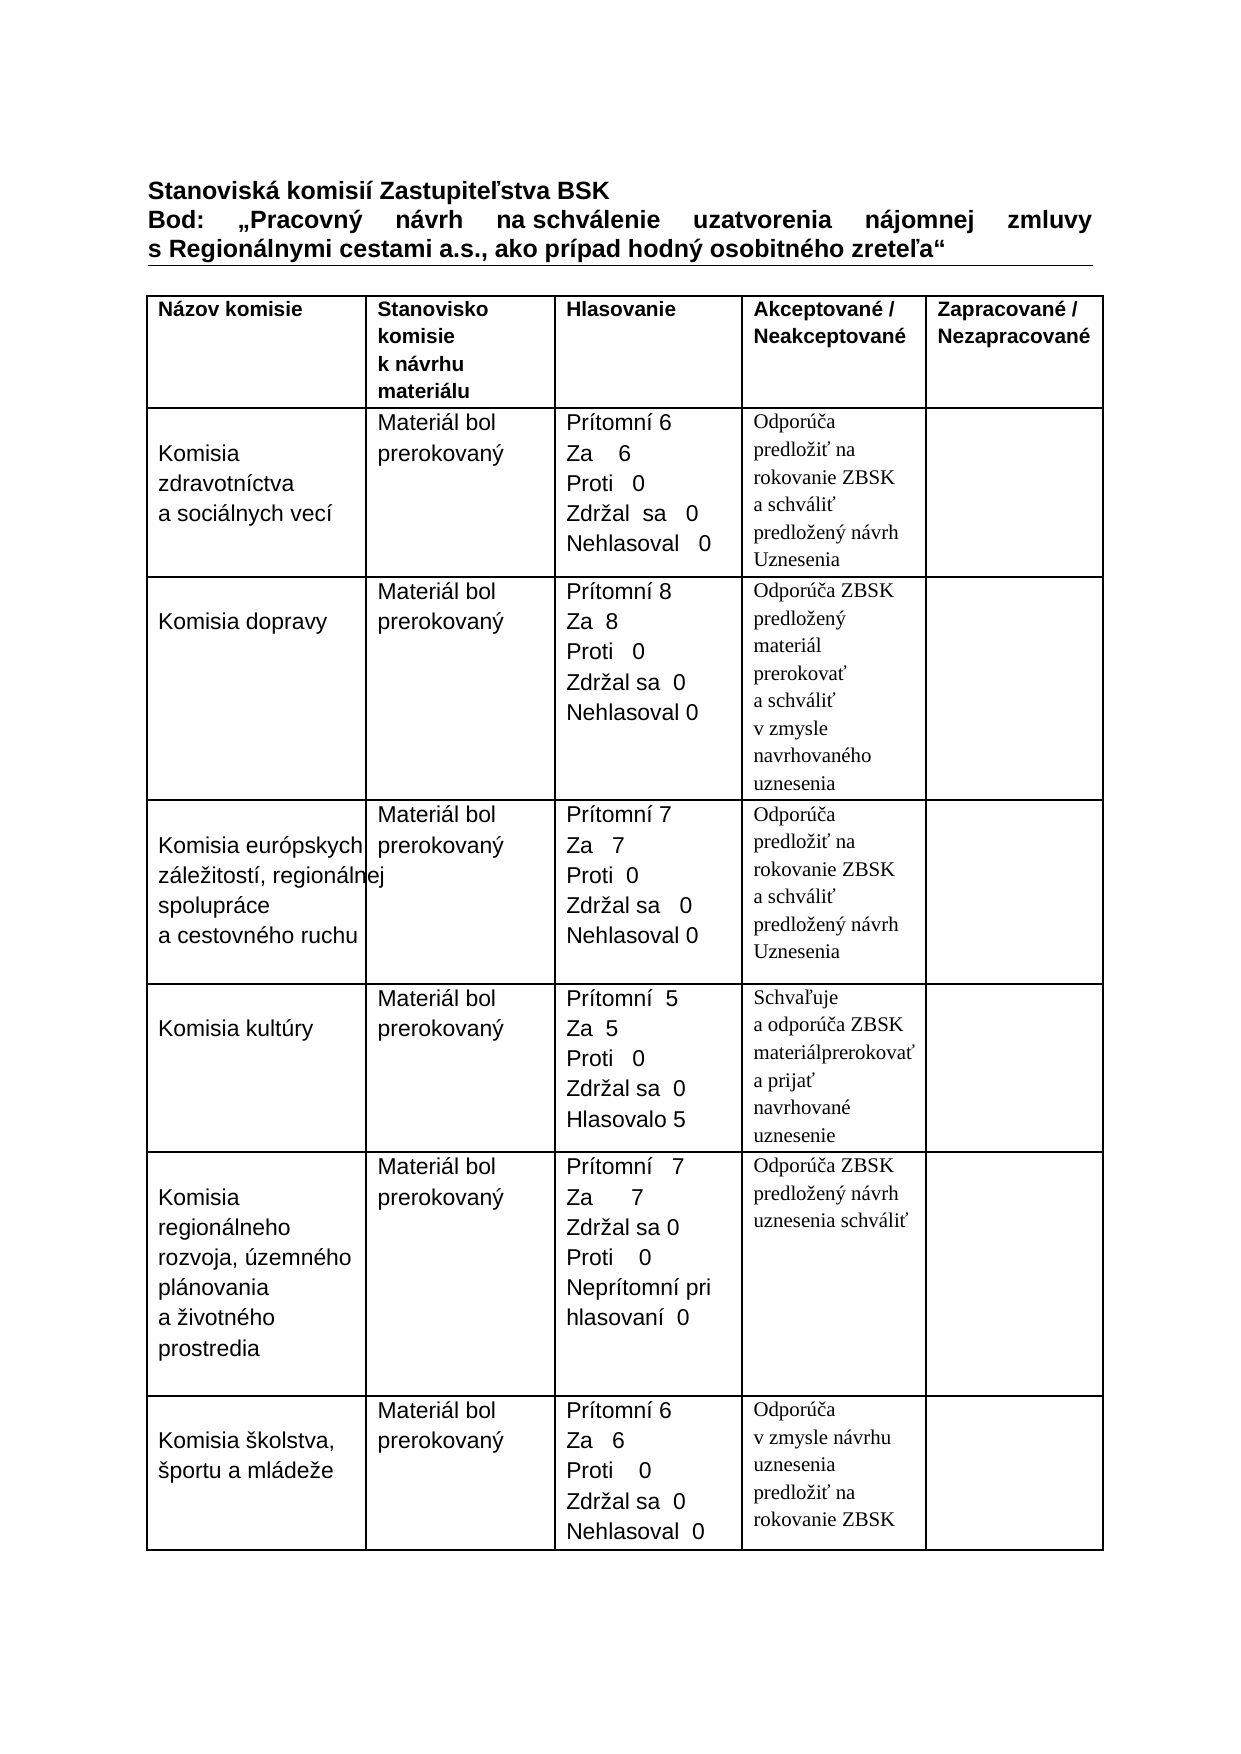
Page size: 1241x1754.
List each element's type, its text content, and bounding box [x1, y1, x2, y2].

table_cell Komisia európskych záležitostí, regionálnej spolupráce a cestovného ruchu [148, 801, 365, 983]
table_header Akceptované / Neakceptované [743, 297, 925, 407]
table_cell [927, 1397, 1102, 1548]
table_cell [927, 801, 1102, 983]
table_header Stanovisko komisie k návrhu materiálu [367, 297, 554, 407]
table_cell Materiál bol prerokovaný [367, 801, 554, 983]
table_cell [927, 1153, 1102, 1395]
table_cell Prítomní 6 Za 6 Proti 0 Zdržal sa 0 Nehlasoval 0 [556, 1397, 741, 1548]
table_cell Odporúča ZBSK predložený návrh uznesenia schváliť [743, 1153, 925, 1395]
table_header Názov komisie [148, 297, 365, 407]
table_cell Komisia kultúry [148, 985, 365, 1151]
table_cell Materiál bol prerokovaný [367, 1153, 554, 1395]
table_cell Komisia zdravotníctva a sociálnych vecí [148, 409, 365, 576]
table_cell Materiál bol prerokovaný [367, 985, 554, 1151]
table_cell Odporúča v zmysle návrhu uznesenia predložiť na rokovanie ZBSK [743, 1397, 925, 1548]
table_cell Prítomní 7 Za 7 Proti 0 Zdržal sa 0 Nehlasoval 0 [556, 801, 741, 983]
table_cell [927, 985, 1102, 1151]
table_cell Komisia školstva, športu a mládeže [148, 1397, 365, 1548]
table_cell [927, 409, 1102, 576]
table_cell Odporúča predložiť na rokovanie ZBSK a schváliť predložený návrh Uznesenia [743, 801, 925, 983]
table_cell Prítomní 6 Za 6 Proti 0 Zdržal sa 0 Nehlasoval 0 [556, 409, 741, 576]
table_cell Prítomní 7 Za 7 Zdržal sa 0 Proti 0 Neprítomní pri hlasovaní 0 [556, 1153, 741, 1395]
text Bod: „Pracovný návrh na schválenie uzatvorenia nájomnej zmluvy s Regionálnymi cestami a.s., ako prípad hodný osobitného zreteľa“ [148, 205, 1093, 265]
table_cell Materiál bol prerokovaný [367, 409, 554, 576]
table_cell Prítomní 8 Za 8 Proti 0 Zdržal sa 0 Nehlasoval 0 [556, 578, 741, 799]
table_cell [927, 578, 1102, 799]
table_cell Komisia dopravy [148, 578, 365, 799]
table_cell Materiál bol prerokovaný [367, 578, 554, 799]
table_cell Prítomní 5 Za 5 Proti 0 Zdržal sa 0 Hlasovalo 5 [556, 985, 741, 1151]
table_header Zapracované / Nezapracované [927, 297, 1102, 407]
table_cell Odporúča ZBSK predložený materiál prerokovať a schváliť v zmysle navrhovaného uznesenia [743, 578, 925, 799]
table_cell Odporúča predložiť na rokovanie ZBSK a schváliť predložený návrh Uznesenia [743, 409, 925, 576]
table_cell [367, 1397, 554, 1548]
table_header Hlasovanie [556, 297, 741, 407]
text Stanoviská komisií Zastupiteľstva BSK [148, 176, 1093, 205]
table_cell Schvaľuje a odporúča ZBSK materiálprerokovať a prijať navrhované uznesenie [743, 985, 925, 1151]
table_cell Komisia regionálneho rozvoja, územného plánovania a životného prostredia [148, 1153, 365, 1395]
